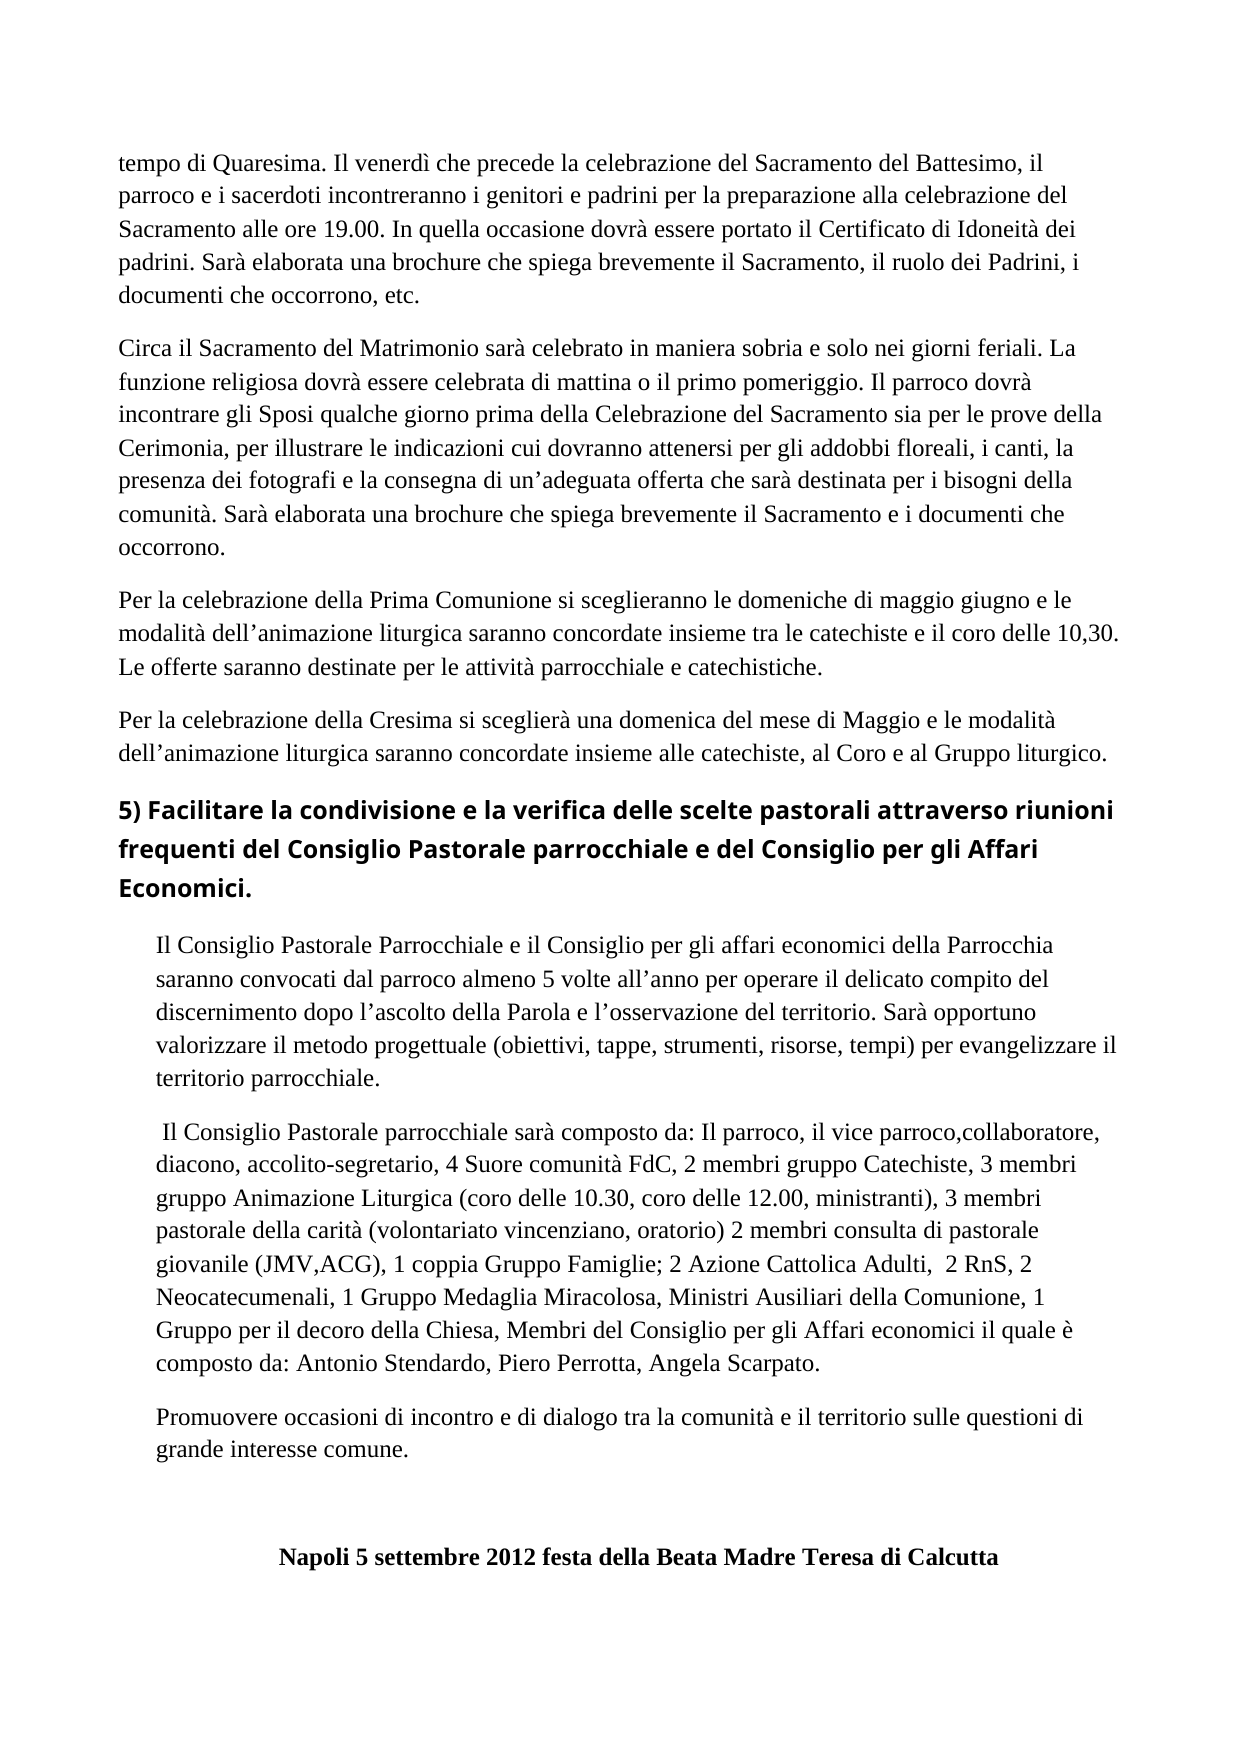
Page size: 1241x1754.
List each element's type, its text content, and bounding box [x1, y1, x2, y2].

text Il Consiglio Pastorale parrocchiale sarà composto da: Il parroco, il vice parroco,collaboratore, diacono, accolito-segretario, 4 Suore comunità FdC, 2 membri gruppo Catechiste, 3 membri gruppo Animazione Liturgica (coro delle 10.30, coro delle 12.00, ministranti), 3 membri pastorale della carità (volontariato vincenziano, oratorio) 2 membri consulta di pastorale giovanile (JMV,ACG), 1 coppia Gruppo Famiglie; 2 Azione Cattolica Adulti, 2 RnS, 2 Neocatecumenali, 1 Gruppo Medaglia Miracolosa, Ministri Ausiliari della Comunione, 1 Gruppo per il decoro della Chiesa, Membri del Consiglio per gli Affari economici il quale è composto da: Antonio Stendardo, Piero Perrotta, Angela Scarpato. [156, 1117, 1122, 1376]
text Circa il Sacramento del Matrimonio sarà celebrato in maniera sobria e solo nei giorni feriali. La funzione religiosa dovrà essere celebrata di mattina o il primo pomeriggio. Il parroco dovrà incontrare gli Sposi qualche giorno prima della Celebrazione del Sacramento sia per le prove della Cerimonia, per illustrare le indicazioni cui dovranno attenersi per gli addobbi floreali, i canti, la presenza dei fotografi e la consegna di un’adeguata offerta che sarà destinata per i bisogni della comunità. Sarà elaborata una brochure che spiega brevemente il Sacramento e i documenti che occorrono. [118, 333, 1122, 560]
text Il Consiglio Pastorale Parrocchiale e il Consiglio per gli affari economici della Parrocchia saranno convocati dal parroco almeno 5 volte all’anno per operare il delicato compito del discernimento dopo l’ascolto della Parola e l’osservazione del territorio. Sarà opportuno valorizzare il metodo progettuale (obiettivi, tappe, strumenti, risorse, tempi) per evangelizzare il territorio parrocchiale. [156, 931, 1122, 1091]
text Promuovere occasioni di incontro e di dialogo tra la comunità e il territorio sulle questioni di grande interesse comune. [156, 1402, 1122, 1463]
text 5) Facilitare la condivisione e la verifica delle scelte pastorali attraverso riunioni frequenti del Consiglio Pastorale parrocchiale e del Consiglio per gli Affari Economici. [118, 792, 1122, 905]
text Per la celebrazione della Cresima si sceglierà una domenica del mese di Maggio e le modalità dell’animazione liturgica saranno concordate insieme alle catechiste, al Coro e al Gruppo liturgico. [118, 705, 1122, 767]
text Napoli 5 settembre 2012 festa della Beata Madre Teresa di Calcutta [156, 1542, 1122, 1571]
text Per la celebrazione della Prima Comunione si sceglieranno le domeniche di maggio giugno e le modalità dell’animazione liturgica saranno concordate insieme tra le catechiste e il coro delle 10,30. Le offerte saranno destinate per le attività parrocchiale e catechistiche. [118, 586, 1122, 680]
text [118, 148, 1122, 308]
